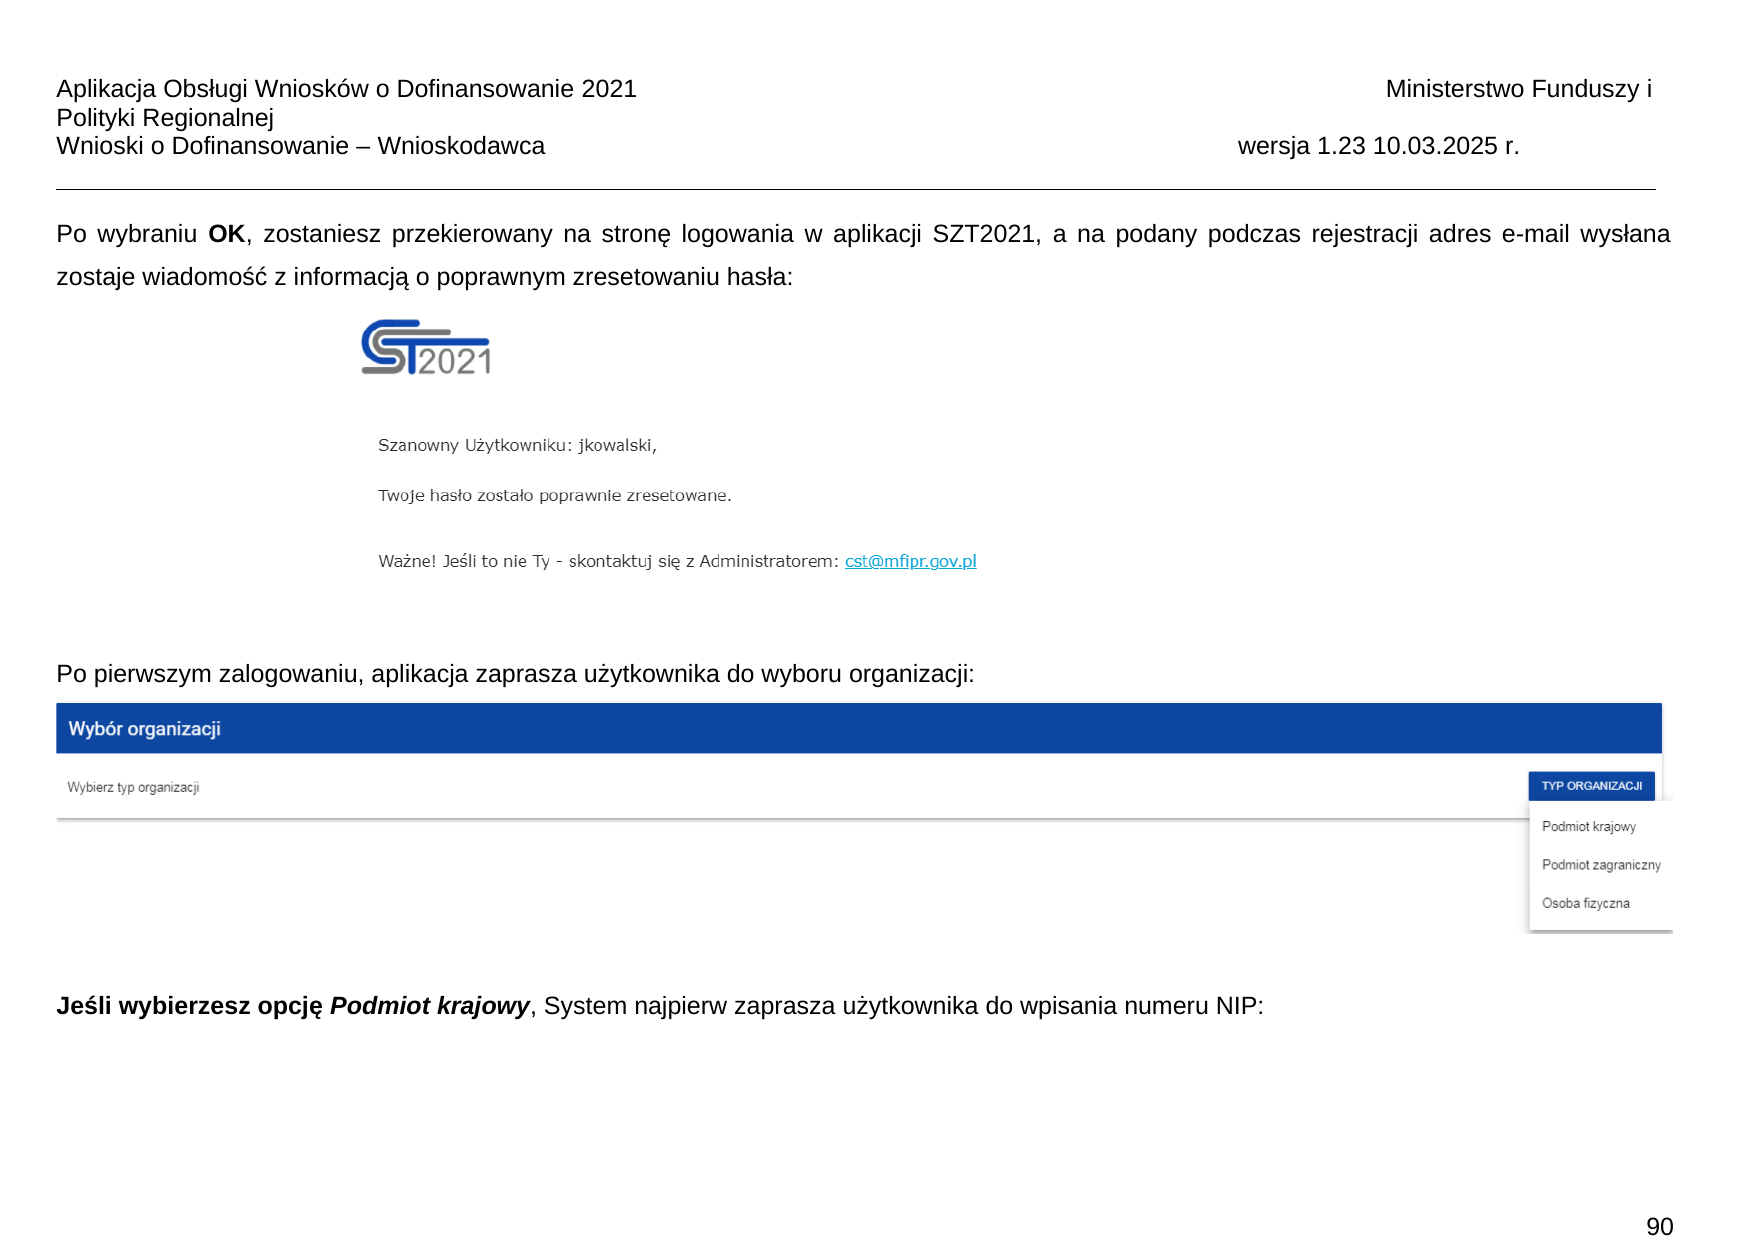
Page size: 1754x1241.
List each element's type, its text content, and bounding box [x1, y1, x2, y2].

text Jeśli wybierzesz opcję Podmiot krajowy, System najpierw zaprasza użytkownika do wpisania numeru NIP: [56, 991, 1674, 1020]
picture [56, 701, 1673, 934]
text Po pierwszym zalogowaniu, aplikacja zaprasza użytkownika do wyboru organizacji: [56, 658, 1674, 687]
picture [329, 305, 1401, 601]
text Po wybraniu OK, zostaniesz przekierowany na stronę logowania w aplikacji SZT2021, a na podany podczas rejestracji adres e-mail wysłana zostaje wiadomość z informacją o poprawnym zresetowaniu hasła: [56, 219, 1674, 291]
